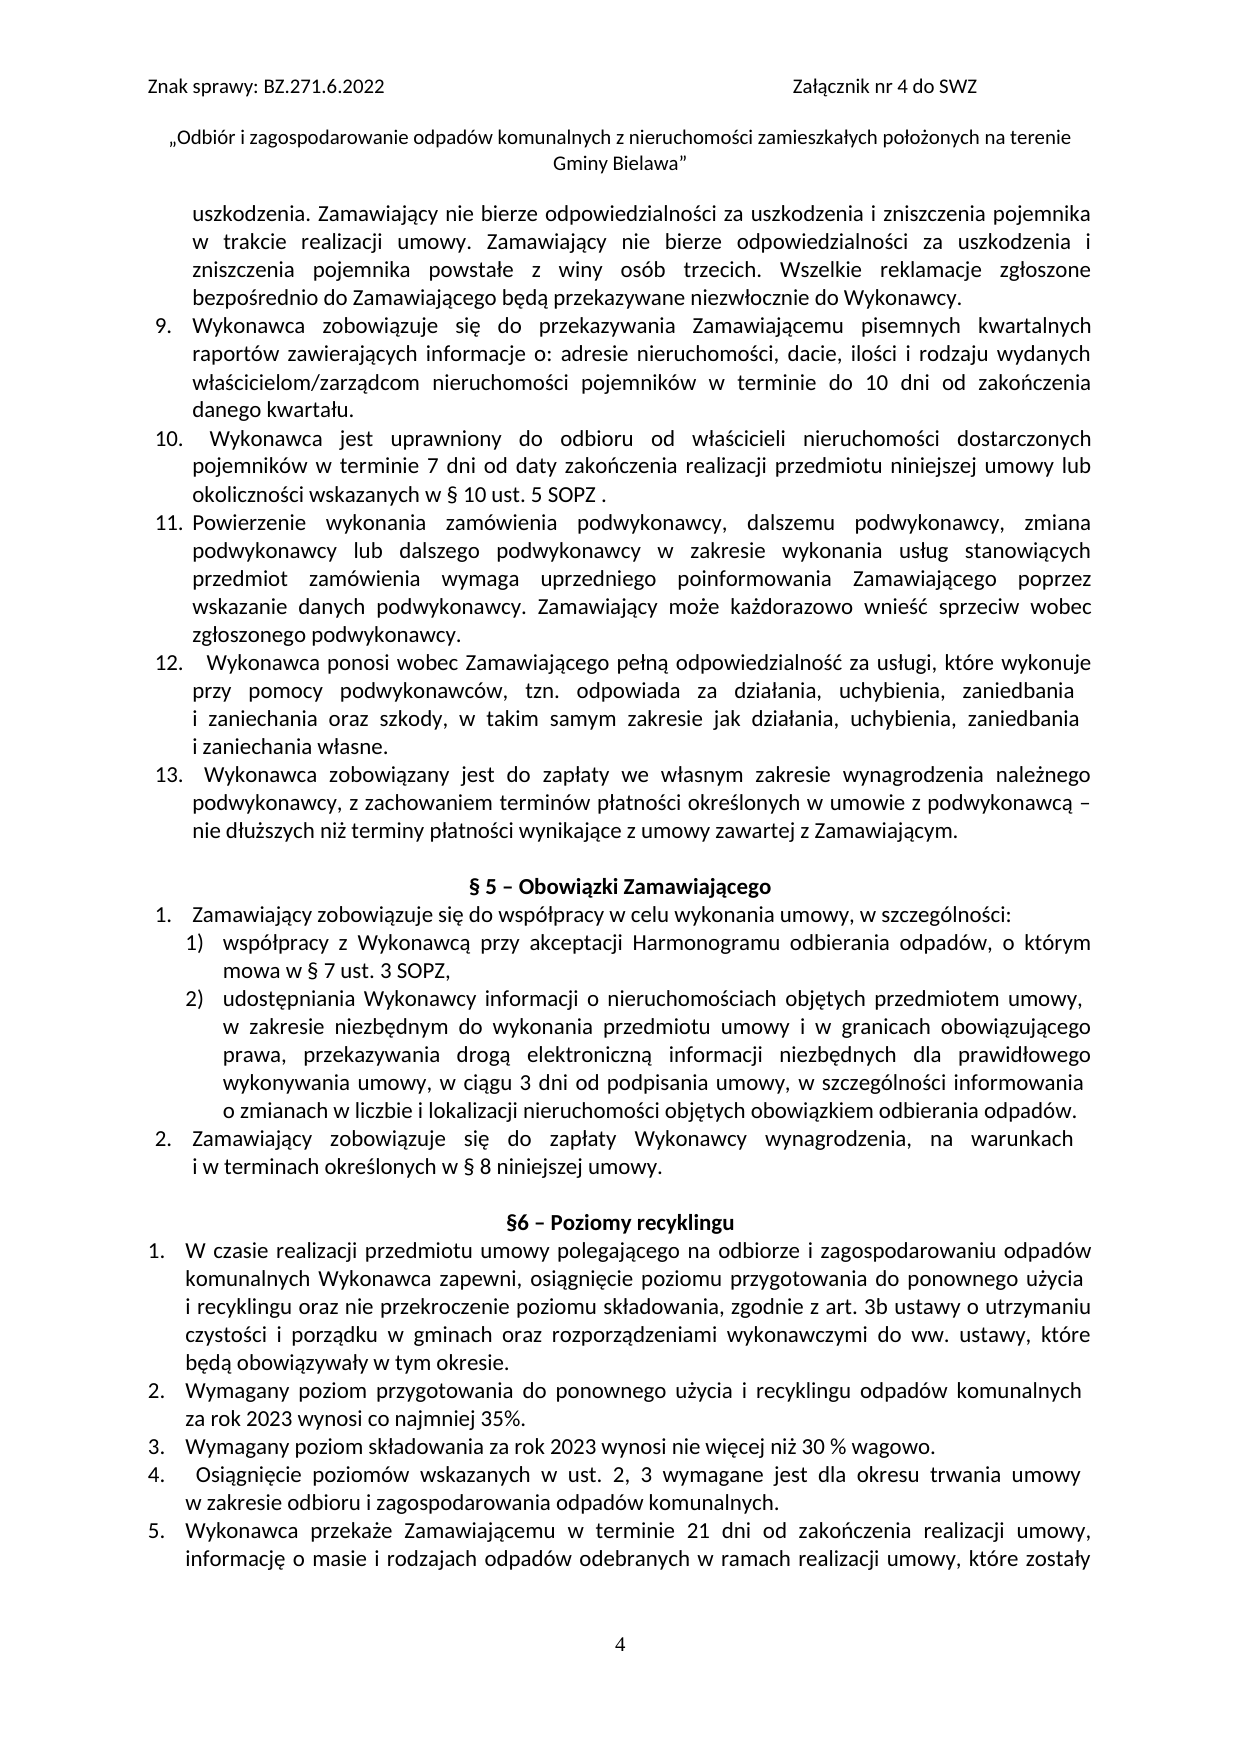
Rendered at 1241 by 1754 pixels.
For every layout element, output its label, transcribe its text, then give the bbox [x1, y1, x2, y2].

list Wykonawca ponosi wobec Zamawiającego pełną odpowiedzialność za usługi, które wykonuje przy pomocy podwykonawców, tzn. odpowiada za działania, uchybienia, zaniedbania i zaniechania oraz szkody, w takim samym zakresie jak działania, uchybienia, zaniedbania i zaniechania własne. [154, 648, 1093, 760]
list Zamawiający zobowiązuje się do współpracy w celu wykonania umowy, w szczególności: [154, 900, 1093, 928]
text § 5 – Obowiązki Zamawiającego [148, 872, 1093, 900]
text §6 – Poziomy recyklingu [148, 1208, 1093, 1236]
list Wykonawca zobowiązuje się do przekazywania Zamawiającemu pisemnych kwartalnych raportów zawierających informacje o: adresie nieruchomości, dacie, ilości i rodzaju wydanych właścicielom/zarządcom nieruchomości pojemników w terminie do 10 dni od zakończenia danego kwartału. [154, 312, 1093, 424]
list Wymagany poziom przygotowania do ponownego użycia i recyklingu odpadów komunalnych za rok 2023 wynosi co najmniej 35%. [148, 1376, 1093, 1432]
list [154, 199, 1093, 312]
list Zamawiający zobowiązuje się do zapłaty Wykonawcy wynagrodzenia, na warunkach i w terminach określonych w § 8 niniejszej umowy. [154, 1124, 1093, 1180]
list Osiągnięcie poziomów wskazanych w ust. 2, 3 wymagane jest dla okresu trwania umowy w zakresie odbioru i zagospodarowania odpadów komunalnych. [148, 1460, 1093, 1516]
list W czasie realizacji przedmiotu umowy polegającego na odbiorze i zagospodarowaniu odpadów komunalnych Wykonawca zapewni, osiągnięcie poziomu przygotowania do ponownego użycia i recyklingu oraz nie przekroczenie poziomu składowania, zgodnie z art. 3b ustawy o utrzymaniu czystości i porządku w gminach oraz rozporządzeniami wykonawczymi do ww. ustawy, które będą obowiązywały w tym okresie. [148, 1236, 1093, 1376]
list Wykonawca jest uprawniony do odbioru od właścicieli nieruchomości dostarczonych pojemników w terminie 7 dni od daty zakończenia realizacji przedmiotu niniejszej umowy lub okoliczności wskazanych w § 10 ust. 5 SOPZ . [154, 424, 1093, 508]
list udostępniania Wykonawcy informacji o nieruchomościach objętych przedmiotem umowy, w zakresie niezbędnym do wykonania przedmiotu umowy i w granicach obowiązującego prawa, przekazywania drogą elektroniczną informacji niezbędnych dla prawidłowego wykonywania umowy, w ciągu 3 dni od podpisania umowy, w szczególności informowania o zmianach w liczbie i lokalizacji nieruchomości objętych obowiązkiem odbierania odpadów. [185, 984, 1093, 1124]
list Wykonawca zobowiązany jest do zapłaty we własnym zakresie wynagrodzenia należnego podwykonawcy, z zachowaniem terminów płatności określonych w umowie z podwykonawcą – nie dłuższych niż terminy płatności wynikające z umowy zawartej z Zamawiającym. [154, 760, 1093, 844]
list współpracy z Wykonawcą przy akceptacji Harmonogramu odbierania odpadów, o którym mowa w § 7 ust. 3 SOPZ, [185, 928, 1093, 984]
list Wymagany poziom składowania za rok 2023 wynosi nie więcej niż 30 % wagowo. [148, 1432, 1093, 1460]
list Powierzenie wykonania zamówienia podwykonawcy, dalszemu podwykonawcy, zmiana podwykonawcy lub dalszego podwykonawcy w zakresie wykonania usług stanowiących przedmiot zamówienia wymaga uprzedniego poinformowania Zamawiającego poprzez wskazanie danych podwykonawcy. Zamawiający może każdorazowo wnieść sprzeciw wobec zgłoszonego podwykonawcy. [154, 508, 1093, 648]
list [148, 1516, 1093, 1572]
